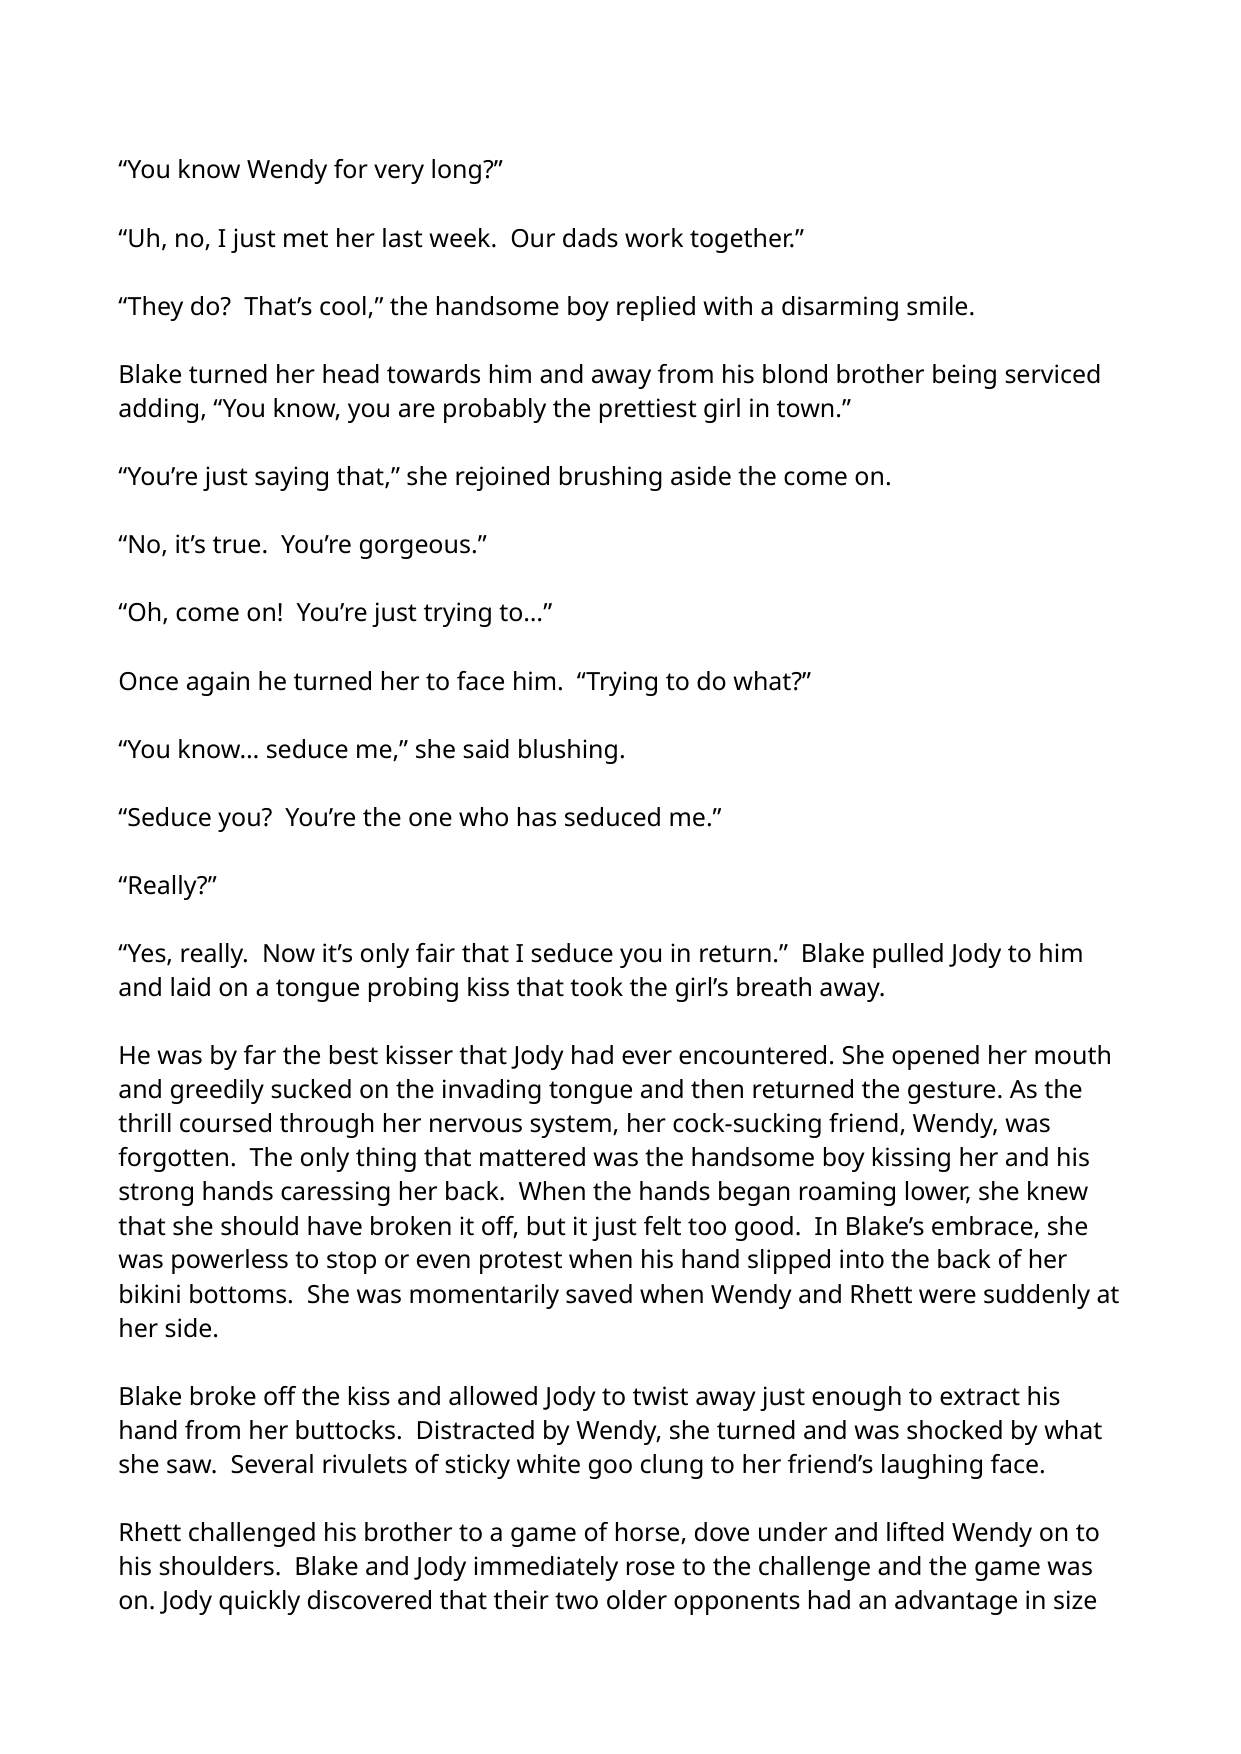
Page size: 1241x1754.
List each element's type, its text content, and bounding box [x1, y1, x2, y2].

text Once again he turned her to face him. “Trying to do what?” [118, 663, 1122, 697]
text “Yes, really. Now it’s only fair that I seduce you in return.” Blake pulled Jody to him and laid on a tongue probing kiss that took the girl’s breath away. [118, 936, 1122, 1004]
text He was by far the best kisser that Jody had ever encountered. She opened her mouth and greedily sucked on the invading tongue and then returned the gesture. As the thrill coursed through her nervous system, her cock-sucking friend, Wendy, was forgotten. The only thing that mattered was the handsome boy kissing her and his strong hands caressing her back. When the hands began roaming lower, she knew that she should have broken it off, but it just felt too good. In Blake’s embrace, she was powerless to stop or even protest when his hand slipped into the back of her bikini bottoms. She was momentarily saved when Wendy and Rhett were suddenly at her side. [118, 1038, 1122, 1344]
text “You know… seduce me,” she said blushing. [118, 731, 1122, 765]
text “No, it’s true. You’re gorgeous.” [118, 527, 1122, 561]
text “Oh, come on! You’re just trying to…” [118, 595, 1122, 629]
text “You know Wendy for very long?” [118, 152, 1122, 186]
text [118, 1515, 1122, 1617]
text “Uh, no, I just met her last week. Our dads work together.” [118, 220, 1122, 254]
text “Seduce you? You’re the one who has seduced me.” [118, 799, 1122, 833]
text Blake turned her head towards him and away from his blond brother being serviced adding, “You know, you are probably the prettiest girl in town.” [118, 357, 1122, 425]
text “You’re just saying that,” she rejoined brushing aside the come on. [118, 459, 1122, 493]
text “Really?” [118, 867, 1122, 902]
text “They do? That’s cool,” the handsome boy replied with a disarming smile. [118, 288, 1122, 322]
text Blake broke off the kiss and allowed Jody to twist away just enough to extract his hand from her buttocks. Distracted by Wendy, she turned and was shocked by what she saw. Several rivulets of sticky white goo clung to her friend’s laughing face. [118, 1378, 1122, 1481]
